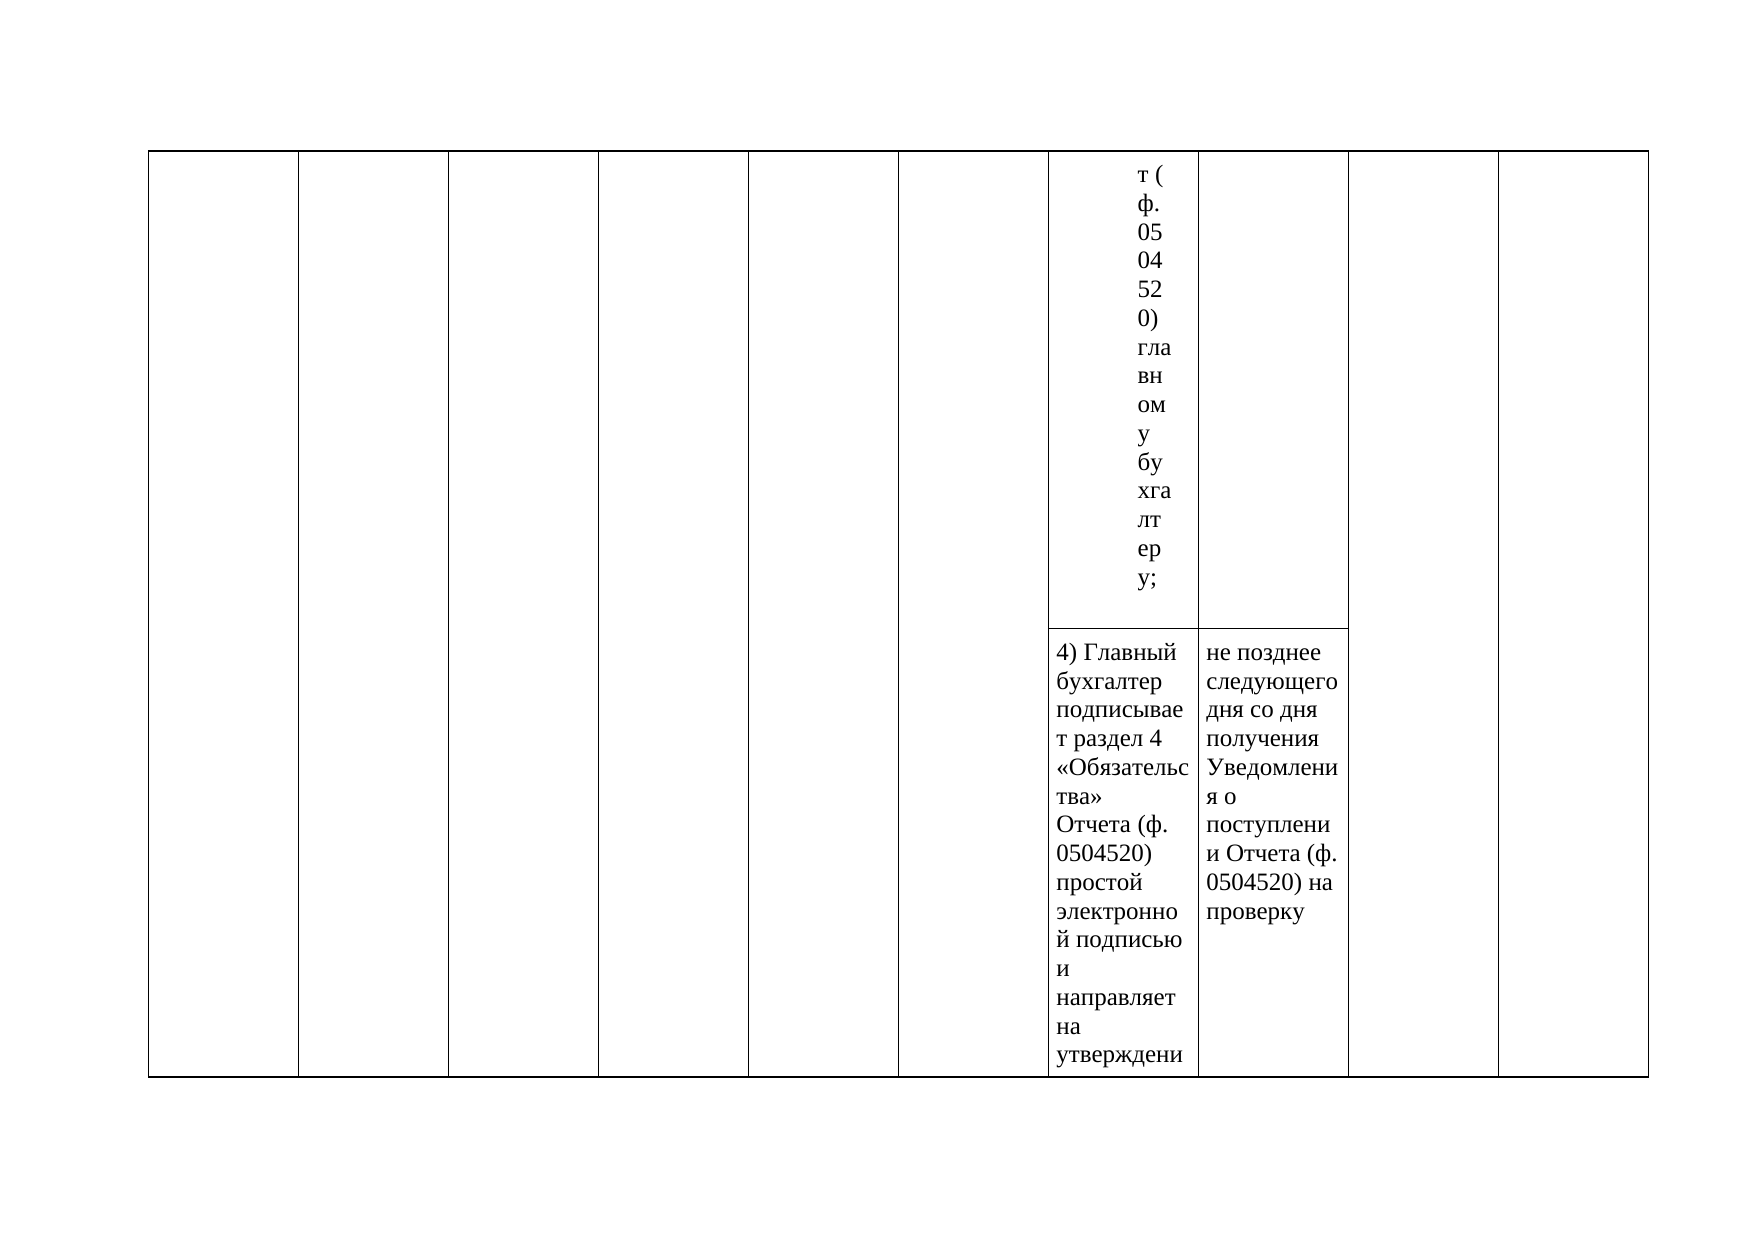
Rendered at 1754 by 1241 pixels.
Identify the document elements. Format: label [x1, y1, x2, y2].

table_cell [1049, 152, 1198, 628]
table_cell [1199, 152, 1348, 628]
table_cell [1049, 629, 1198, 1076]
table_cell [1199, 629, 1348, 1076]
